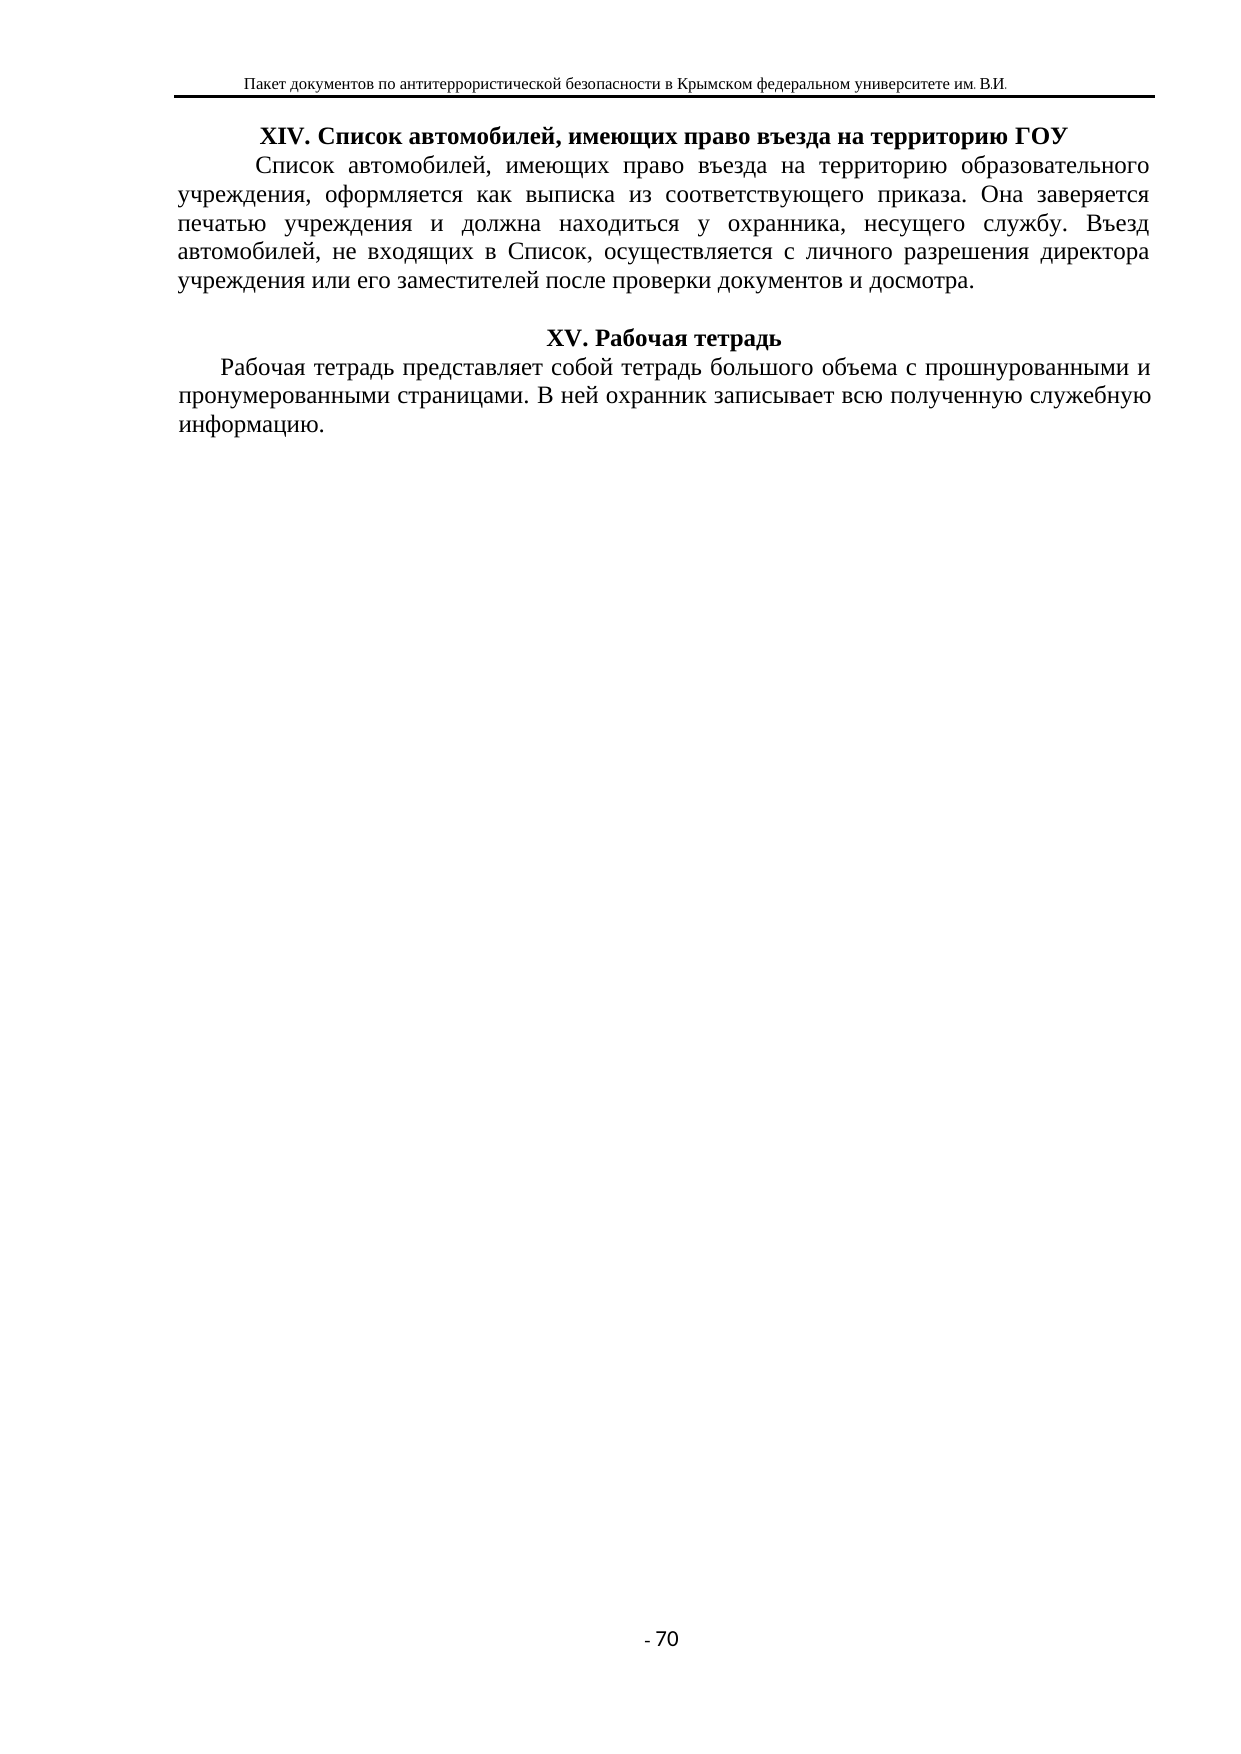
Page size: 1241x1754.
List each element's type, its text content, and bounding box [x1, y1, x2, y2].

text Рабочая тетрадь представляет собой тетрадь большого объема с прошнурованными и пронумерованными страницами. В ней охранник записывает всю полученную служебную информацию. [178, 352, 1152, 438]
list Рабочая тетрадь [546, 323, 1167, 352]
list Список автомобилей, имеющих право въезда на территорию ГОУ [259, 122, 1167, 150]
text Список автомобилей, имеющих право въезда на территорию образовательного учреждения, оформляется как выписка из соответствующего приказа. Она заверяется печатью учреждения и должна находиться у охранника, несущего службу. Въезд автомобилей, не входящих в Список, осуществляется с личного разрешения директора учреждения или его заместителей после проверки документов и досмотра. [177, 150, 1151, 294]
